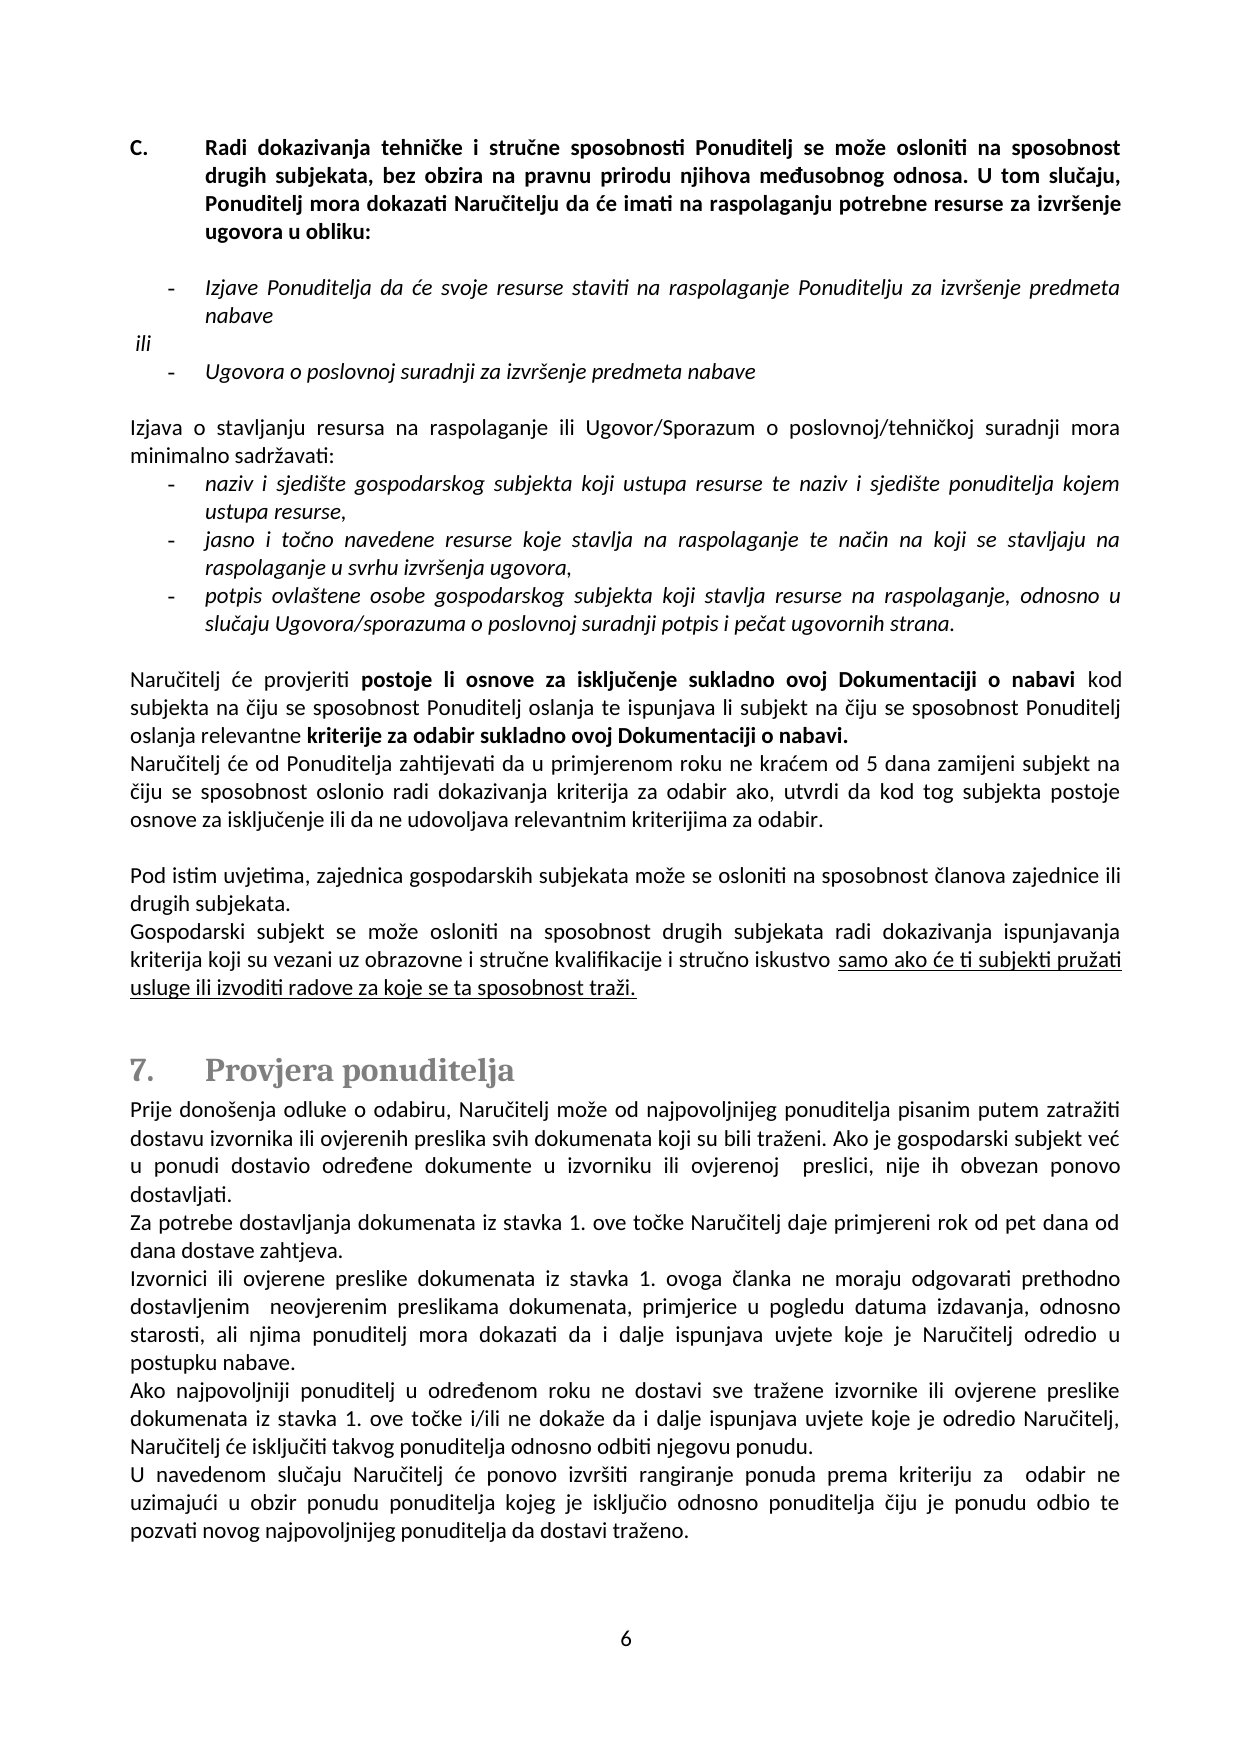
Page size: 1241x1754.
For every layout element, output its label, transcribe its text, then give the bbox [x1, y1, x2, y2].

list potpis ovlaštene osobe gospodarskog subjekta koji stavlja resurse na raspolaganje, odnosno u slučaju Ugovora/sporazuma o poslovnoj suradnji potpis i pečat ugovornih strana. [167, 581, 1122, 637]
text Naručitelj će provjeriti postoje li osnove za isključenje sukladno ovoj Dokumentaciji o nabavi kod subjekta na čiju se sposobnost Ponuditelj oslanja te ispunjava li subjekt na čiju se sposobnost Ponuditelj oslanja relevantne kriterije za odabir sukladno ovoj Dokumentaciji o nabavi. [130, 665, 1122, 749]
list jasno i točno navedene resurse koje stavlja na raspolaganje te način na koji se stavljaju na raspolaganje u svrhu izvršenja ugovora, [167, 525, 1122, 581]
text Naručitelj će od Ponuditelja zahtijevati da u primjerenom roku ne kraćem od 5 dana zamijeni subjekt na čiju se sposobnost oslonio radi dokazivanja kriterija za odabir ako, utvrdi da kod tog subjekta postoje osnove za isključenje ili da ne udovoljava relevantnim kriterijima za odabir. [130, 749, 1122, 833]
text Pod istim uvjetima, zajednica gospodarskih subjekata može se osloniti na sposobnost članova zajednice ili drugih subjekata. [130, 861, 1122, 917]
text U navedenom slučaju Naručitelj će ponovo izvršiti rangiranje ponuda prema kriteriju za odabir ne uzimajući u obzir ponudu ponuditelja kojeg je isključio odnosno ponuditelja čiju je ponudu odbio te pozvati novog najpovoljnijeg ponuditelja da dostavi traženo. [130, 1460, 1122, 1544]
text Gospodarski subjekt se može osloniti na sposobnost drugih subjekata radi dokazivanja ispunjavanja kriterija koji su vezani uz obrazovne i stručne kvalifikacije i stručno iskustvo samo ako će ti subjekti pružati usluge ili izvoditi radove za koje se ta sposobnost traži. [130, 917, 1122, 1002]
text Izjava o stavljanju resursa na raspolaganje ili Ugovor/Sporazum o poslovnoj/tehničkoj suradnji mora minimalno sadržavati: [130, 413, 1122, 469]
list Izjave Ponuditelja da će svoje resurse staviti na raspolaganje Ponuditelju za izvršenje predmeta nabave [167, 273, 1122, 329]
list Radi dokazivanja tehničke i stručne sposobnosti Ponuditelj se može osloniti na sposobnost drugih subjekata, bez obzira na pravnu prirodu njihova međusobnog odnosa. U tom slučaju, Ponuditelj mora dokazati Naručitelju da će imati na raspolaganju potrebne resurse za izvršenje ugovora u obliku: [130, 133, 1122, 245]
text Prije donošenja odluke o odabiru, Naručitelj može od najpovoljnijeg ponuditelja pisanim putem zatražiti dostavu izvornika ili ovjerenih preslika svih dokumenata koji su bili traženi. Ako je gospodarski subjekt već u ponudi dostavio određene dokumente u izvorniku ili ovjerenoj preslici, nije ih obvezan ponovo dostavljati. [130, 1096, 1122, 1208]
text Provjera ponuditelja [130, 1052, 1122, 1090]
list Ugovora o poslovnoj suradnji za izvršenje predmeta nabave [167, 357, 1122, 385]
text Izvornici ili ovjerene preslike dokumenata iz stavka 1. ovoga članka ne moraju odgovarati prethodno dostavljenim neovjerenim preslikama dokumenata, primjerice u pogledu datuma izdavanja, odnosno starosti, ali njima ponuditelj mora dokazati da i dalje ispunjava uvjete koje je Naručitelj odredio u postupku nabave. [130, 1264, 1122, 1376]
text ili [130, 329, 1122, 357]
list naziv i sjedište gospodarskog subjekta koji ustupa resurse te naziv i sjedište ponuditelja kojem ustupa resurse, [167, 469, 1122, 525]
text Za potrebe dostavljanja dokumenata iz stavka 1. ove točke Naručitelj daje primjereni rok od pet dana od dana dostave zahtjeva. [130, 1208, 1122, 1264]
text Ako najpovoljniji ponuditelj u određenom roku ne dostavi sve tražene izvornike ili ovjerene preslike dokumenata iz stavka 1. ove točke i/ili ne dokaže da i dalje ispunjava uvjete koje je odredio Naručitelj, Naručitelj će isključiti takvog ponuditelja odnosno odbiti njegovu ponudu. [130, 1376, 1122, 1460]
